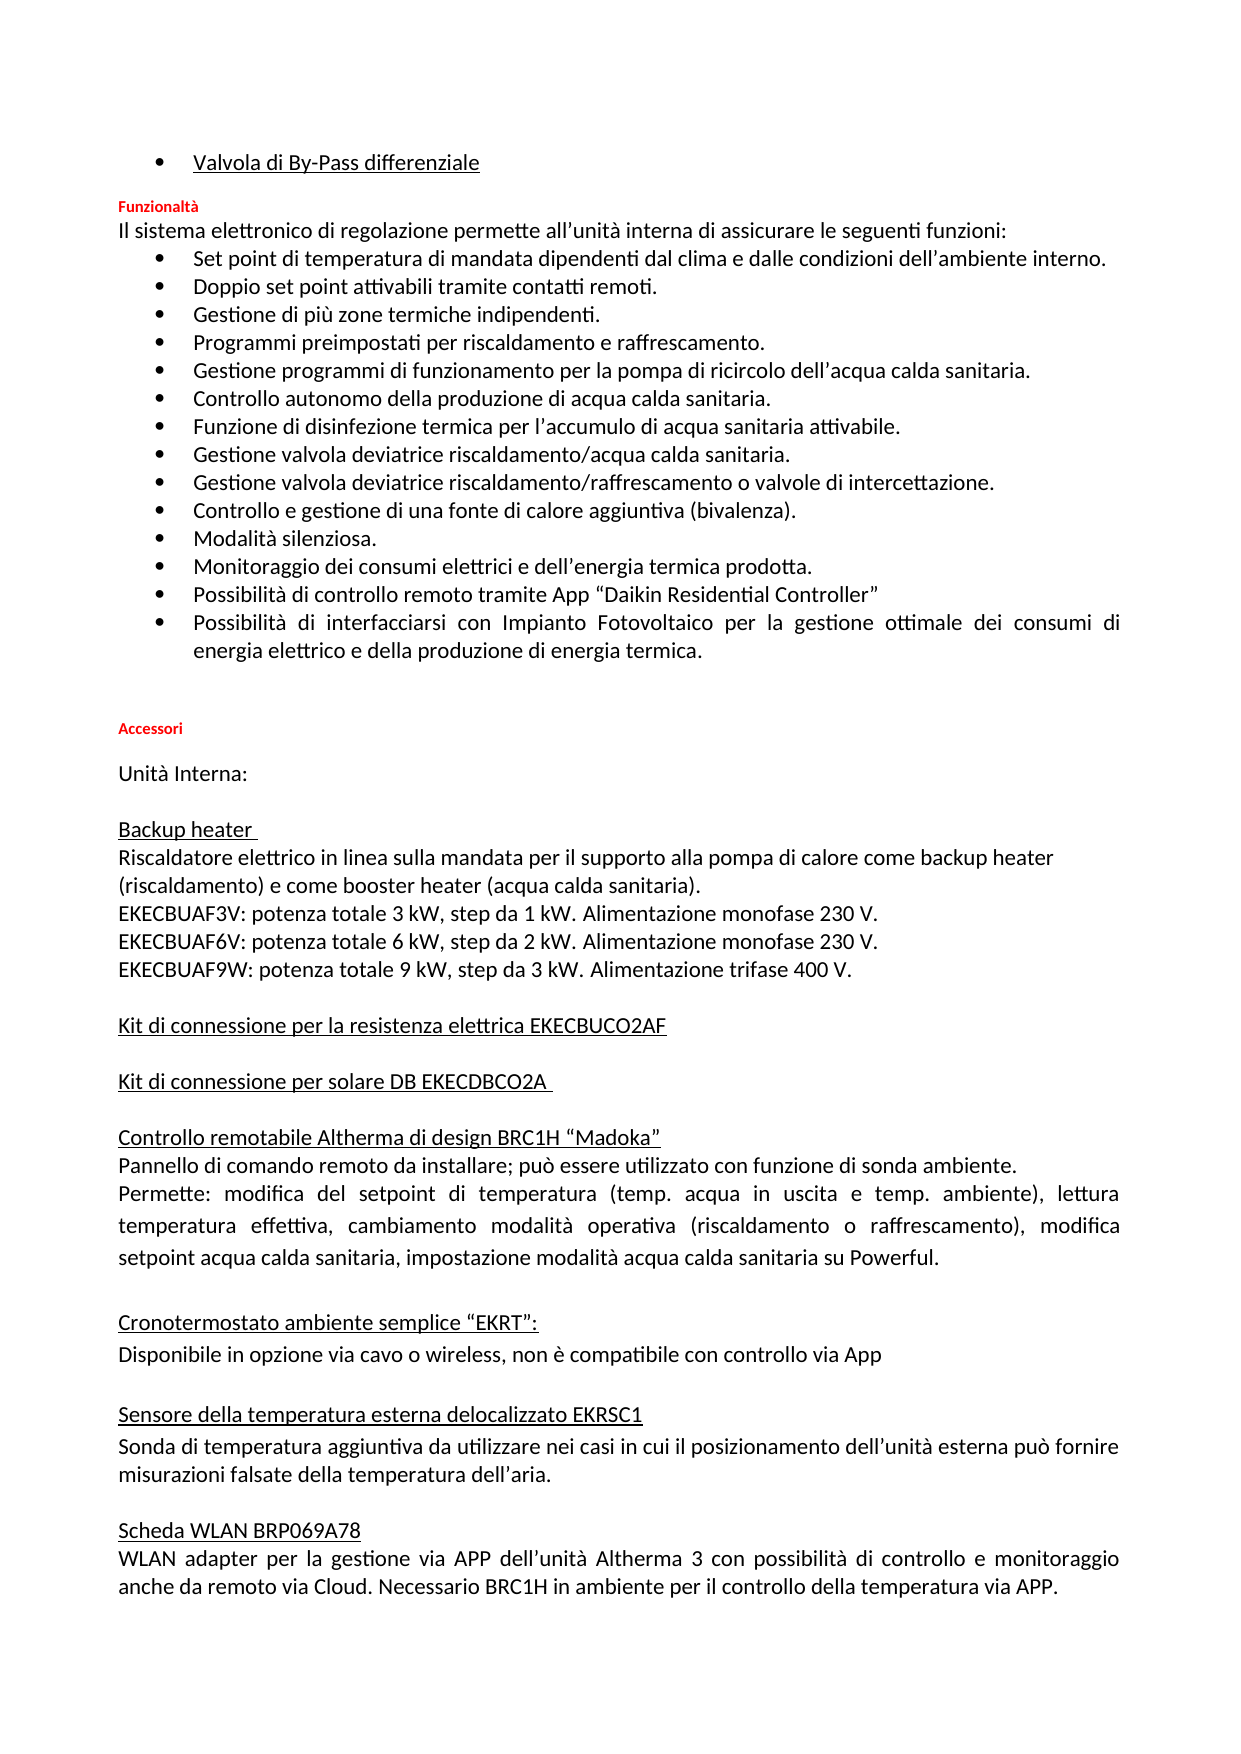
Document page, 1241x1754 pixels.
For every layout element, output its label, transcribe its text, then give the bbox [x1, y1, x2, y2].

list Monitoraggio dei consumi elettrici e dell’energia termica prodotta. [156, 552, 1122, 581]
text Permette: modifica del setpoint di temperatura (temp. acqua in uscita e temp. ambiente), lettura temperatura effettiva, cambiamento modalità operativa (riscaldamento o raffrescamento), modifica setpoint acqua calda sanitaria, impostazione modalità acqua calda sanitaria su Powerful. [118, 1179, 1122, 1271]
list Gestione valvola deviatrice riscaldamento/raffrescamento o valvole di intercettazione. [156, 468, 1122, 496]
text Pannello di comando remoto da installare; può essere utilizzato con funzione di sonda ambiente. [118, 1151, 1122, 1179]
text EKECBUAF3V: potenza totale 3 kW, step da 1 kW. Alimentazione monofase 230 V. [118, 899, 1122, 927]
list Funzione di disinfezione termica per l’accumulo di acqua sanitaria attivabile. [156, 412, 1122, 440]
text Accessori [118, 718, 1122, 738]
list Possibilità di interfacciarsi con Impianto Fotovoltaico per la gestione ottimale dei consumi di energia elettrico e della produzione di energia termica. [156, 608, 1122, 664]
list Controllo autonomo della produzione di acqua calda sanitaria. [156, 384, 1122, 412]
list Programmi preimpostati per riscaldamento e raffrescamento. [156, 328, 1122, 356]
list Modalità silenziosa. [156, 524, 1122, 552]
list Doppio set point attivabili tramite contatti remoti. [156, 272, 1122, 300]
text Cronotermostato ambiente semplice “EKRT”: [118, 1308, 1122, 1336]
text Sensore della temperatura esterna delocalizzato EKRSC1 [118, 1400, 1122, 1428]
text Backup heater [118, 815, 1122, 843]
text Kit di connessione per solare DB EKECDBCO2A [118, 1067, 1122, 1095]
text EKECBUAF9W: potenza totale 9 kW, step da 3 kW. Alimentazione trifase 400 V. [118, 955, 1122, 983]
text Riscaldatore elettrico in linea sulla mandata per il supporto alla pompa di calore come backup heater (riscaldamento) e come booster heater (acqua calda sanitaria). [118, 843, 1122, 899]
text Sonda di temperatura aggiuntiva da utilizzare nei casi in cui il posizionamento dell’unità esterna può fornire misurazioni falsate della temperatura dell’aria. [118, 1432, 1122, 1488]
list Valvola di By-Pass differenziale [156, 148, 1122, 176]
text Disponibile in opzione via cavo o wireless, non è compatibile con controllo via App [118, 1340, 1122, 1368]
text Il sistema elettronico di regolazione permette all’unità interna di assicurare le seguenti funzioni: [118, 216, 1122, 244]
list Gestione valvola deviatrice riscaldamento/acqua calda sanitaria. [156, 440, 1122, 468]
text EKECBUAF6V: potenza totale 6 kW, step da 2 kW. Alimentazione monofase 230 V. [118, 927, 1122, 955]
list Controllo e gestione di una fonte di calore aggiuntiva (bivalenza). [156, 496, 1122, 524]
list Gestione programmi di funzionamento per la pompa di ricircolo dell’acqua calda sanitaria. [156, 356, 1122, 384]
list Set point di temperatura di mandata dipendenti dal clima e dalle condizioni dell’ambiente interno. [156, 244, 1122, 272]
list Gestione di più zone termiche indipendenti. [156, 300, 1122, 328]
text WLAN adapter per la gestione via APP dell’unità Altherma 3 con possibilità di controllo e monitoraggio anche da remoto via Cloud. Necessario BRC1H in ambiente per il controllo della temperatura via APP. [118, 1544, 1122, 1600]
text Unità Interna: [118, 759, 1122, 787]
list Possibilità di controllo remoto tramite App “Daikin Residential Controller” [156, 581, 1122, 608]
text Kit di connessione per la resistenza elettrica EKECBUCO2AF [118, 1011, 1122, 1039]
text Funzionaltà [118, 196, 1122, 216]
text Controllo remotabile Altherma di design BRC1H “Madoka” [118, 1123, 1122, 1151]
text Scheda WLAN BRP069A78 [118, 1516, 1122, 1544]
